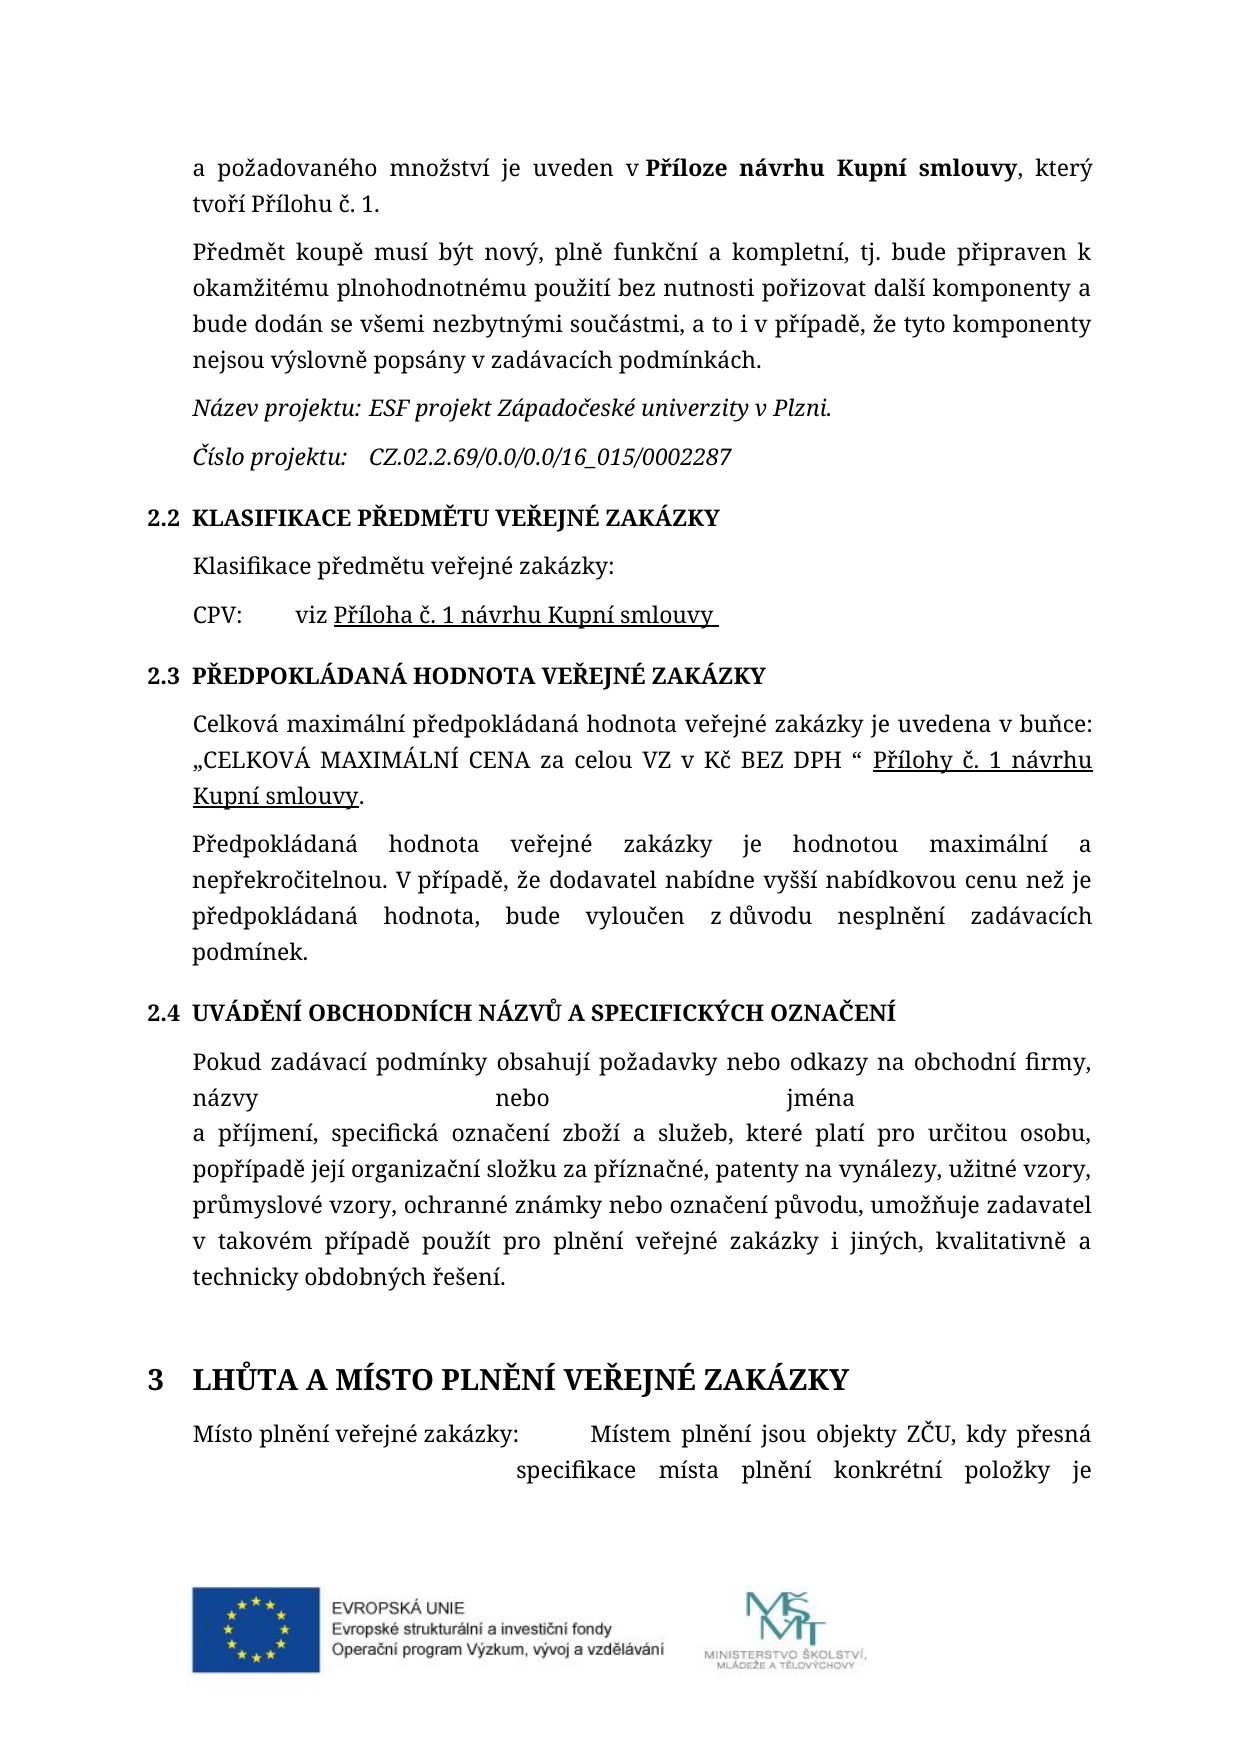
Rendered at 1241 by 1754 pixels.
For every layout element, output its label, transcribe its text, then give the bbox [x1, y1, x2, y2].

text CPV: viz Příloha č. 1 návrhu Kupní smlouvy [193, 599, 1093, 630]
subtitle 2.4 UVÁDĚNÍ OBCHODNÍCH NÁZVŮ A SPECIFICKÝCH OZNAČENÍ [147, 997, 1093, 1028]
text Číslo projektu: CZ.02.2.69/0.0/0.0/16_015/0002287 [192, 441, 1093, 472]
text Název projektu: ESF projekt Západočeské univerzity v Plzni. [192, 392, 1093, 424]
subtitle 3 LHŮTA A MÍSTO PLNĚNÍ VEŘEJNÉ ZAKÁZKY [148, 1359, 1093, 1399]
text Pokud zadávací podmínky obsahují požadavky nebo odkazy na obchodní firmy, názvy nebo jména a příjmení, specifická označení zboží a služeb, které platí pro určitou osobu, popřípadě její organizační složku za příznačné, patenty na vynálezy, užitné vzory, průmyslové vzory, ochranné známky nebo označení původu, umožňuje zadavatel v takovém případě použít pro plnění veřejné zakázky i jiných, kvalitativně a technicky obdobných řešení. [192, 1046, 1093, 1292]
text Předpokládaná hodnota veřejné zakázky je hodnotou maximální a nepřekročitelnou. V případě, že dodavatel nabídne vyšší nabídkovou cenu než je předpokládaná hodnota, bude vyloučen z důvodu nesplnění zadávacích podmínek. [192, 828, 1093, 967]
picture [147, 1546, 904, 1715]
subtitle 2.3 PŘEDPOKLÁDANÁ HODNOTA VEŘEJNÉ ZAKÁZKY [147, 659, 1093, 691]
text Celková maximální předpokládaná hodnota veřejné zakázky je uvedena v buňce: „CELKOVÁ MAXIMÁLNÍ CENA za celou VZ v Kč BEZ DPH “ Přílohy č. 1 návrhu Kupní smlouvy. [193, 708, 1093, 811]
subtitle 2.2 KLASIFIKACE PŘEDMĚTU VEŘEJNÉ ZAKÁZKY [147, 502, 1093, 533]
text Předmět koupě musí být nový, plně funkční a kompletní, tj. bude připraven k okamžitému plnohodnotnému použití bez nutnosti pořizovat další komponenty a bude dodán se všemi nezbytnými součástmi, a to i v případě, že tyto komponenty nejsou výslovně popsány v zadávacích podmínkách. [192, 236, 1093, 375]
text Klasifikace předmětu veřejné zakázky: [193, 550, 1093, 581]
